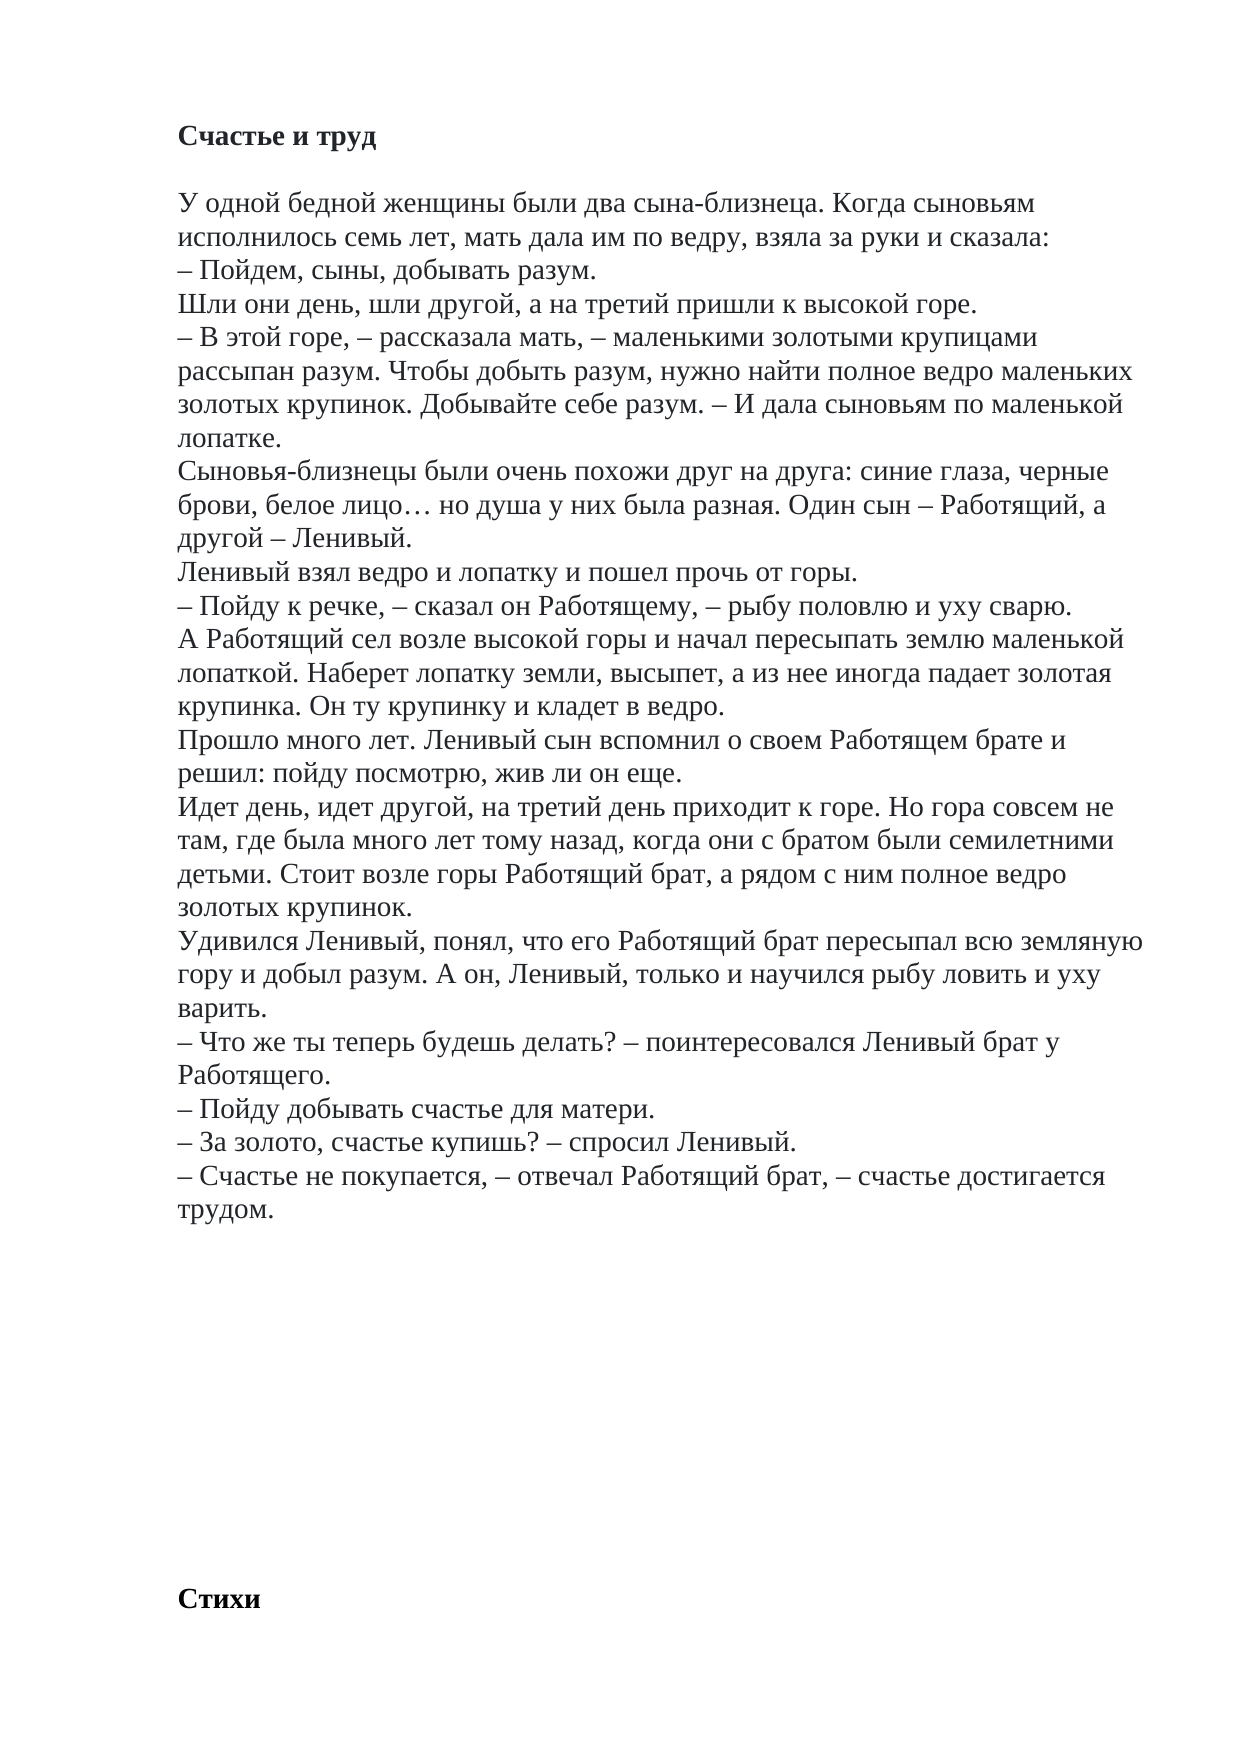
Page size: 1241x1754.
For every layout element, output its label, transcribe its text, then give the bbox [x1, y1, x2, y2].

text У одной бедной женщины были два сына-близнеца. Когда сыновьям исполнилось семь лет, мать дала им по ведру, взяла за руки и сказала: [177, 185, 1152, 252]
text Прошло много лет. Ленивый сын вспомнил о своем Работящем брате и решил: пойду посмотрю, жив ли он еще. [177, 722, 1152, 789]
text Идет день, идет другой, на третий день приходит к горе. Но гора совсем не там, где была много лет тому назад, когда они с братом были семилетними детьми. Стоит возле горы Работящий брат, а рядом с ним полное ведро золотых крупинок. [177, 789, 1152, 923]
text – Пойду к речке, – сказал он Работящему, – рыбу половлю и уху сварю. [177, 588, 1152, 621]
text – Счастье не покупается, – отвечал Работящий брат, – счастье достигается трудом. [177, 1158, 1152, 1225]
text Счастье и труд [177, 118, 1152, 152]
text Стихи [177, 1581, 1152, 1615]
text А Работящий сел возле высокой горы и начал пересыпать землю маленькой лопаткой. Наберет лопатку земли, высыпет, а из нее иногда падает золотая крупинка. Он ту крупинку и кладет в ведро. [177, 621, 1152, 722]
text Ленивый взял ведро и лопатку и пошел прочь от горы. [177, 554, 1152, 588]
text Сыновья-близнецы были очень похожи друг на друга: синие глаза, черные брови, белое лицо… но душа у них была разная. Один сын – Работящий, а другой – Ленивый. [177, 453, 1152, 554]
text – За золото, счастье купишь? – спросил Ленивый. [177, 1124, 1152, 1158]
text – Пойду добывать счастье для матери. [177, 1091, 1152, 1124]
text – Пойдем, сыны, добывать разум. [177, 252, 1152, 286]
text – Что же ты теперь будешь делать? – поинтересовался Ленивый брат у Работящего. [177, 1024, 1152, 1091]
text Шли они день, шли другой, а на третий пришли к высокой горе. [177, 286, 1152, 319]
text Удивился Ленивый, понял, что его Работящий брат пересыпал всю земляную гору и добыл разум. А он, Ленивый, только и научился рыбу ловить и уху варить. [177, 923, 1152, 1024]
text – В этой горе, – рассказала мать, – маленькими золотыми крупицами рассыпан разум. Чтобы добыть разум, нужно найти полное ведро маленьких золотых крупинок. Добывайте себе разум. – И дала сыновьям по маленькой лопатке. [177, 319, 1152, 453]
